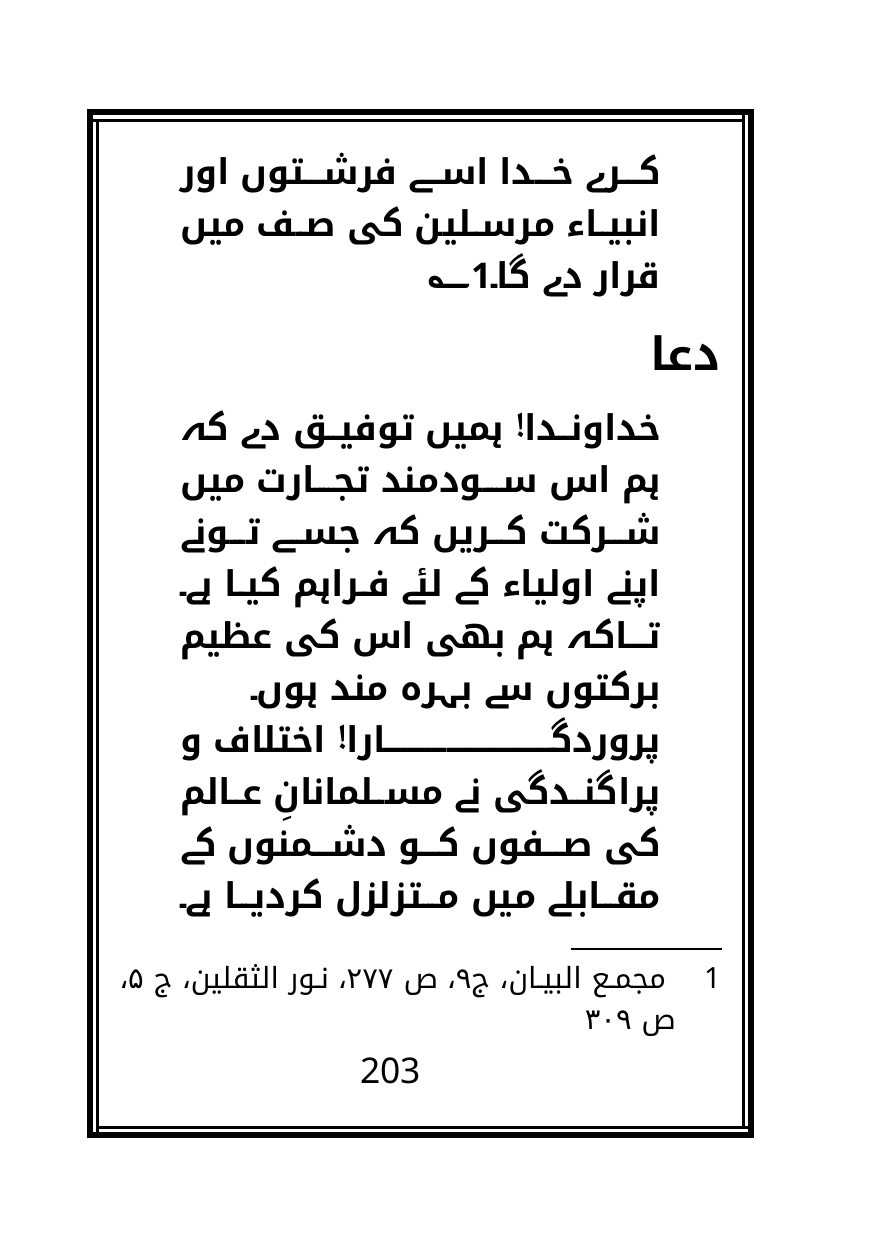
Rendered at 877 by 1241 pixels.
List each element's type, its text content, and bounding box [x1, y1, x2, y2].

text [180, 142, 661, 299]
text خداوندا! ہمیں توفیق دے کہ ہم اس سودمند تجارت میں شرکت کریں کہ جسے تونے اپنے اولیاء کے لئے فراہم کیا ہے۔ تاکہ ہم بھی اس کی عظیم برکتوں سے بہرہ مند ہوں۔ [180, 398, 661, 711]
subtitle دعا [120, 311, 721, 398]
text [180, 711, 661, 919]
